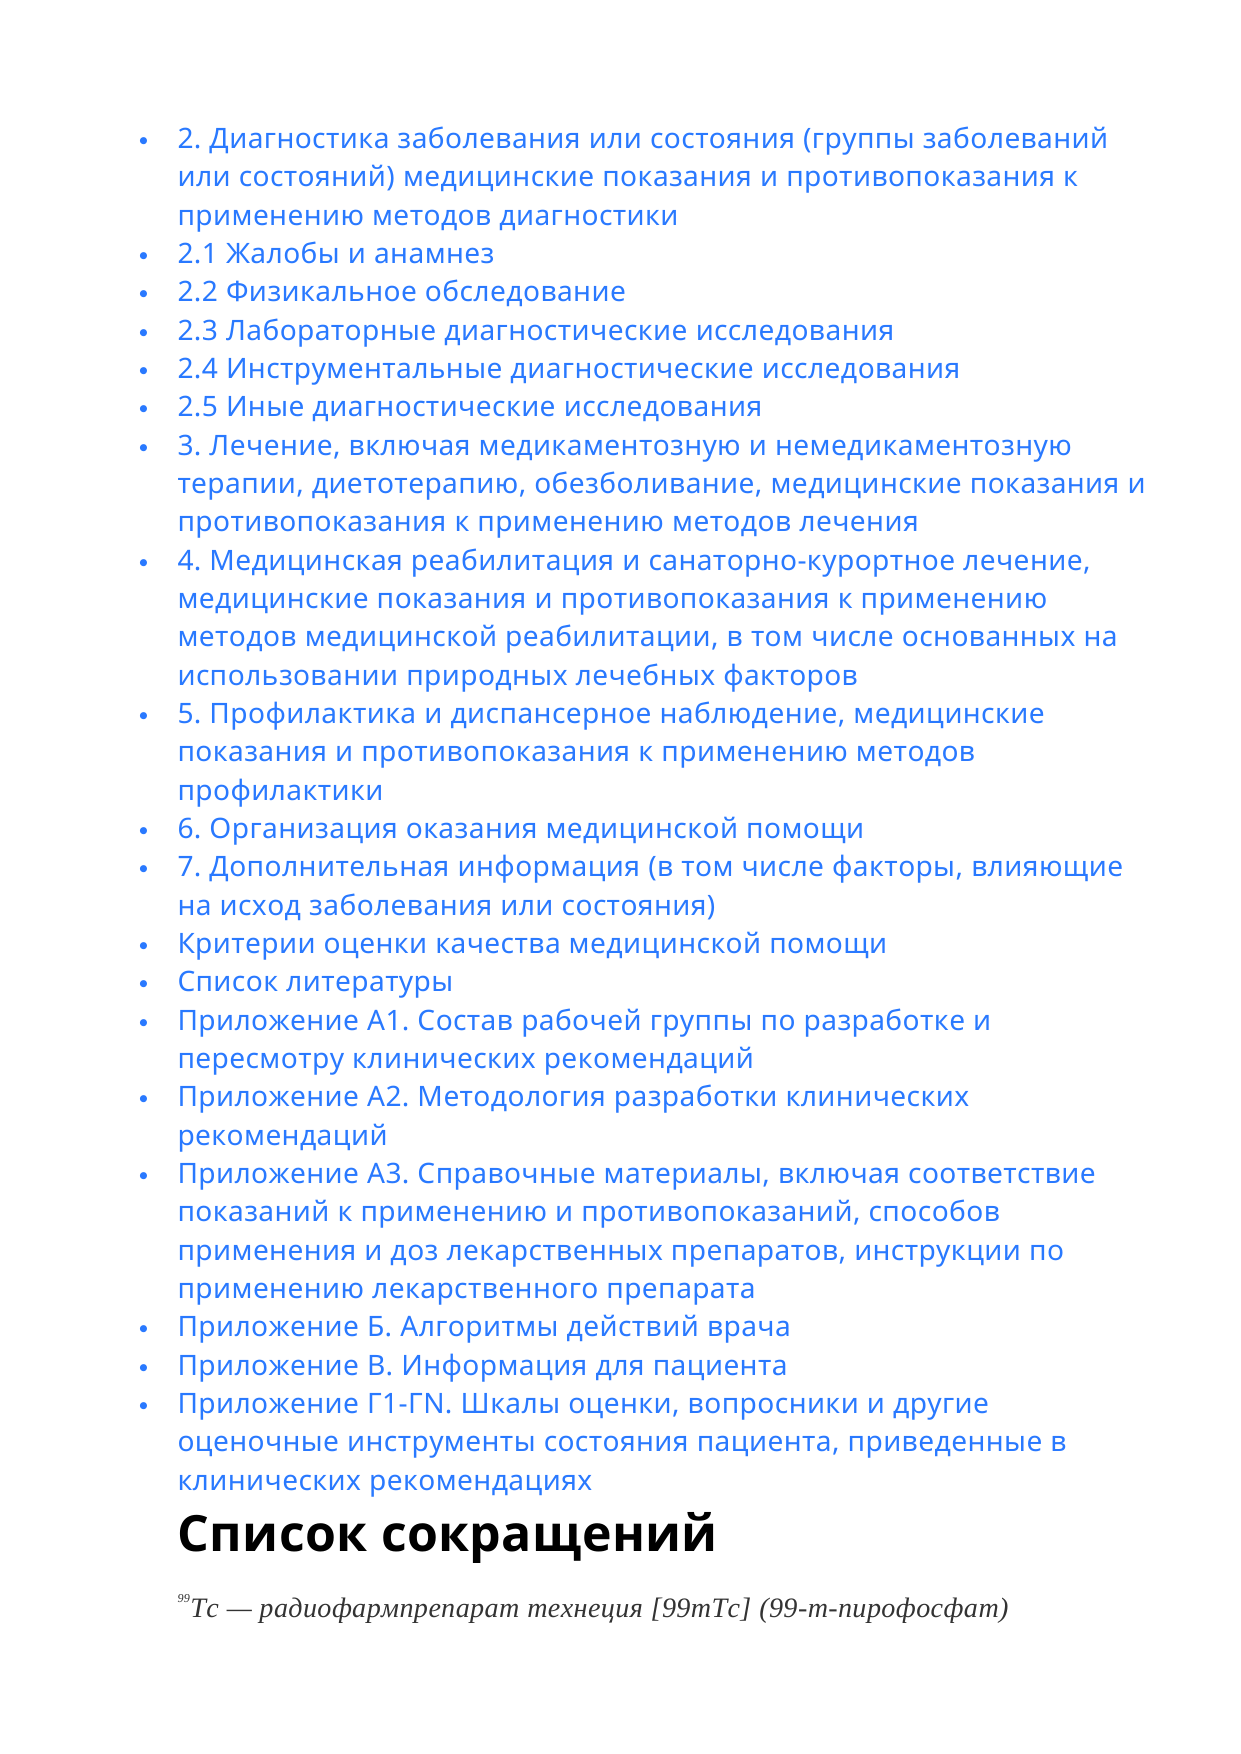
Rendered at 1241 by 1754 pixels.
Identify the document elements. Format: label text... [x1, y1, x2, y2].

list 2.4 Инструментальные диагностические исследования [140, 348, 1152, 386]
list 5. Профилактика и диспансерное наблюдение, медицинские показания и противопоказания к применению методов профилактики [140, 693, 1152, 808]
list 6. Организация оказания медицинской помощи [140, 808, 1152, 846]
list 4. Медицинская реабилитация и санаторно-курортное лечение, медицинские показания и противопоказания к применению методов медицинской реабилитации, в том числе основанных на использовании природных лечебных факторов [140, 540, 1152, 693]
list Список литературы [140, 961, 1152, 1000]
list 2.1 Жалобы и анамнез [140, 233, 1152, 271]
list 2.3 Лабораторные диагностические исследования [140, 310, 1152, 348]
list Критерии оценки качества медицинской помощи [140, 923, 1152, 961]
list Приложение А2. Методология разработки клинических рекомендаций [140, 1076, 1152, 1153]
list Приложение Г1-ГN. Шкалы оценки, вопросники и другие оценочные инструменты состояния пациента, приведенные в клинических рекомендациях [140, 1383, 1152, 1498]
list Приложение В. Информация для пациента [140, 1345, 1152, 1383]
list 3. Лечение, включая медикаментозную и немедикаментозную терапии, диетотерапию, обезболивание, медицинские показания и противопоказания к применению методов лечения [140, 425, 1152, 540]
list 2. Диагностика заболевания или состояния (группы заболеваний или состояний) медицинские показания и противопоказания к применению методов диагностики [140, 118, 1152, 233]
list Приложение Б. Алгоритмы действий врача [140, 1306, 1152, 1345]
list 2.5 Иные диагностические исследования [140, 386, 1152, 425]
list 2.2 Физикальное обследование [140, 271, 1152, 310]
text 99Tc — радиофармпрепарат технеция [99mTс] (99-m-пирофосфат) [177, 1583, 1152, 1623]
text Список сокращений [177, 1498, 1152, 1566]
list 7. Дополнительная информация (в том числе факторы, влияющие на исход заболевания или состояния) [140, 846, 1152, 923]
list Приложение А1. Состав рабочей группы по разработке и пересмотру клинических рекомендаций [140, 1000, 1152, 1076]
list Приложение А3. Справочные материалы, включая соответствие показаний к применению и противопоказаний, способов применения и доз лекарственных препаратов, инструкции по применению лекарственного препарата [140, 1153, 1152, 1306]
